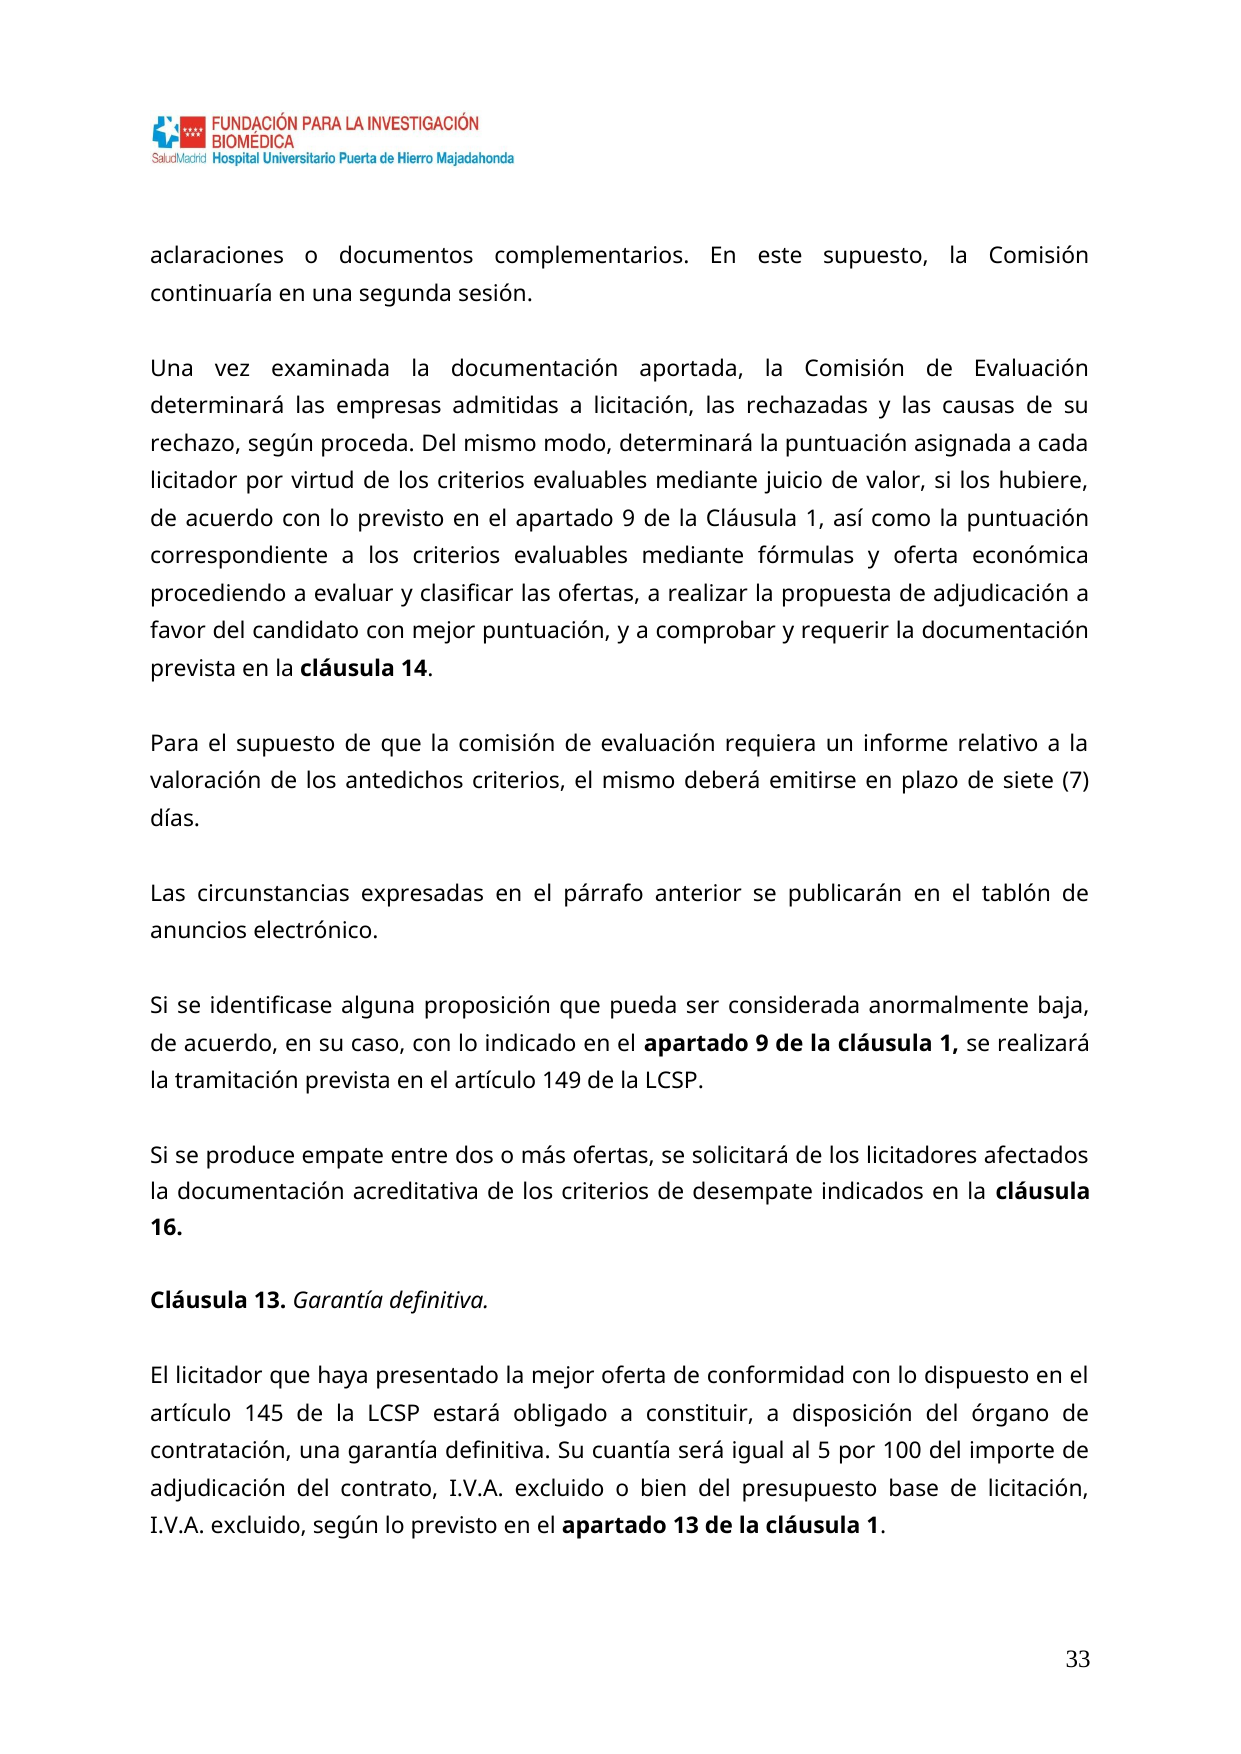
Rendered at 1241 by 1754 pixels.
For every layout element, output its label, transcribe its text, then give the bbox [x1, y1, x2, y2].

picture [150, 110, 515, 168]
text Una vez examinada la documentación aportada, la Comisión de Evaluación determinará las empresas admitidas a licitación, las rechazadas y las causas de su rechazo, según proceda. Del mismo modo, determinará la puntuación asignada a cada licitador por virtud de los criterios evaluables mediante juicio de valor, si los hubiere, de acuerdo con lo previsto en el apartado 9 de la Cláusula 1, así como la puntuación correspondiente a los criterios evaluables mediante fórmulas y oferta económica procediendo a evaluar y clasificar las ofertas, a realizar la propuesta de adjudicación a favor del candidato con mejor puntuación, y a comprobar y requerir la documentación prevista en la cláusula 14. [150, 352, 1090, 683]
text Las circunstancias expresadas en el párrafo anterior se publicarán en el tablón de anuncios electrónico. [150, 877, 1090, 945]
text Para el supuesto de que la comisión de evaluación requiera un informe relativo a la valoración de los antedichos criterios, el mismo deberá emitirse en plazo de siete (7) días. [150, 727, 1090, 833]
text Si se produce empate entre dos o más ofertas, se solicitará de los licitadores afectados la documentación acreditativa de los criterios de desempate indicados en la cláusula 16. [150, 1139, 1090, 1242]
text Cláusula 13. Garantía definitiva. [150, 1284, 1090, 1316]
text El licitador que haya presentado la mejor oferta de conformidad con lo dispuesto en el artículo 145 de la LCSP estará obligado a constituir, a disposición del órgano de contratación, una garantía definitiva. Su cuantía será igual al 5 por 100 del importe de adjudicación del contrato, I.V.A. excluido o bien del presupuesto base de licitación, I.V.A. excluido, según lo previsto en el apartado 13 de la cláusula 1. [150, 1359, 1090, 1541]
text Si se identificase alguna proposición que pueda ser considerada anormalmente baja, de acuerdo, en su caso, con lo indicado en el apartado 9 de la cláusula 1, se realizará la tramitación prevista en el artículo 149 de la LCSP. [150, 989, 1090, 1095]
